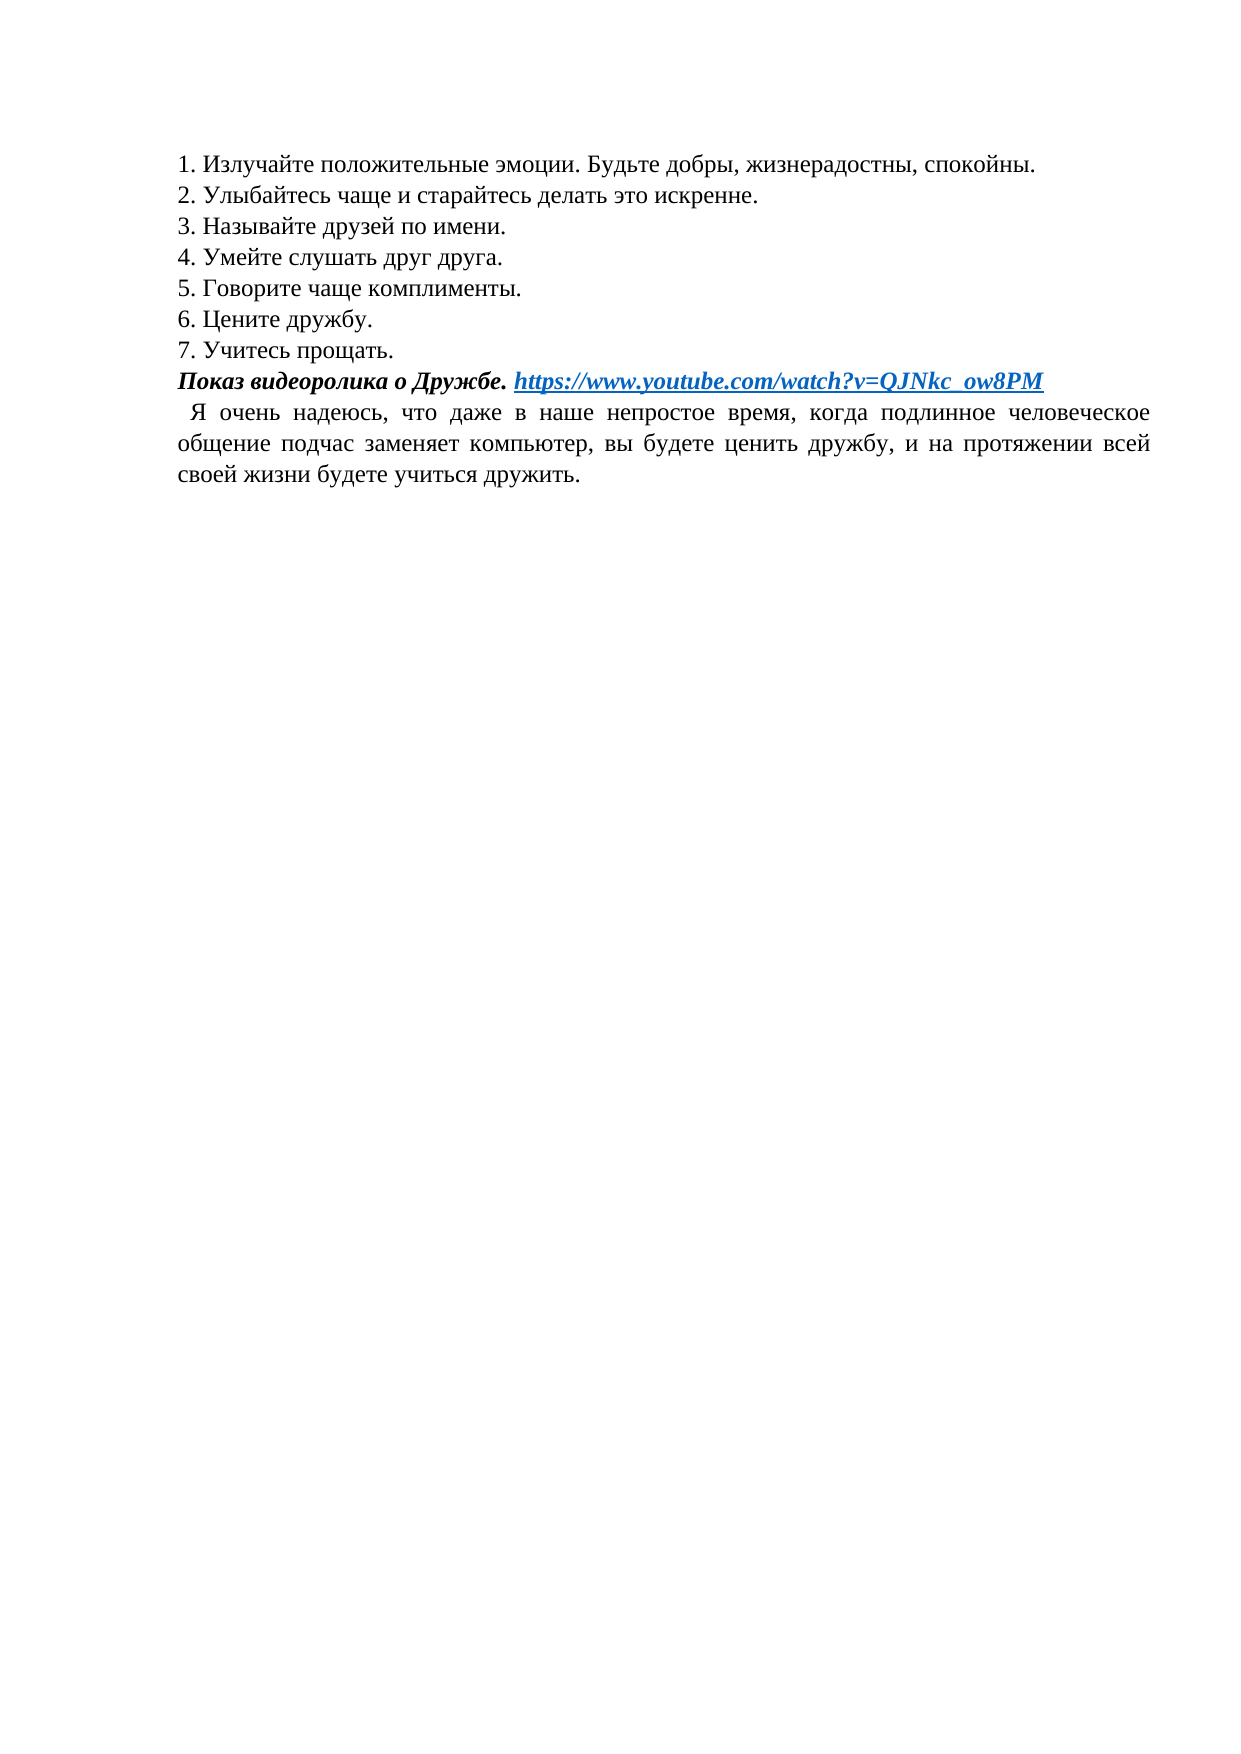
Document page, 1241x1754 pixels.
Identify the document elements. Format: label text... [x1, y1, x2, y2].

text Показ видеоролика о Дружбе. https://www.youtube.com/watch?v=QJNkc_ow8PM [177, 366, 1152, 395]
text 4. Умейте слушать друг друга. [177, 242, 1152, 271]
text 2. Улыбайтесь чаще и старайтесь делать это искренне. [177, 180, 1152, 209]
text 5. Говорите чаще комплименты. [177, 273, 1152, 302]
text 6. Цените дружбу. [177, 304, 1152, 333]
text 1. Излучайте положительные эмоции. Будьте добры, жизнерадостны, спокойны. [177, 149, 1152, 178]
text Я очень надеюсь, что даже в наше непростое время, когда подлинное человеческое общение подчас заменяет компьютер, вы будете ценить дружбу, и на протяжении всей своей жизни будете учиться дружить. [177, 397, 1152, 488]
text 7. Учитесь прощать. [177, 335, 1152, 364]
text 3. Называйте друзей по имени. [177, 211, 1152, 240]
